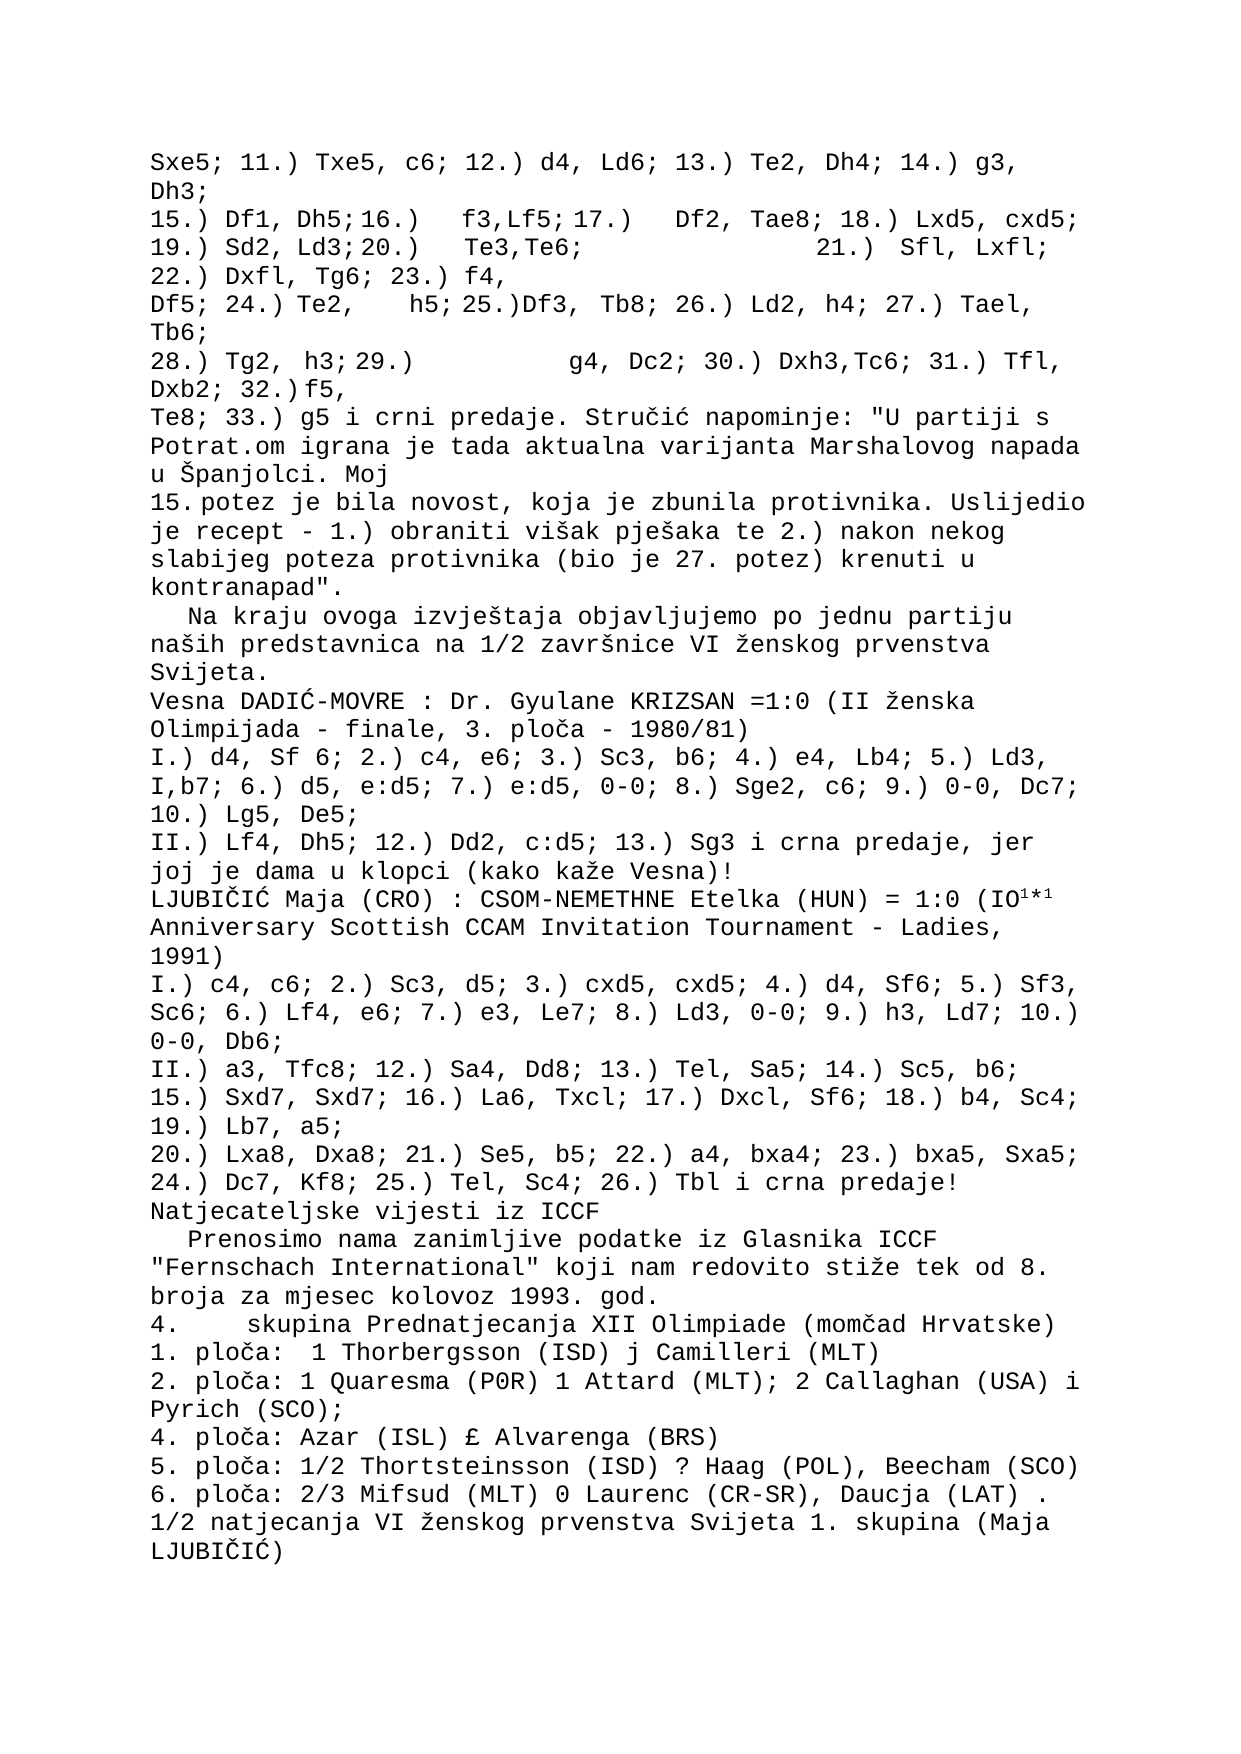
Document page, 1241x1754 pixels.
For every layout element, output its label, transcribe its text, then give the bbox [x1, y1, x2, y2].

text Te8; 33.) g5 i crni predaje. Stručić napominje: "U partiji s Potrat.om igrana je tada aktualna varijanta Marshalovog napada u Španjolci. Moj [150, 405, 1090, 490]
text 6. ploča: 2/3 Mifsud (MLT) 0 Laurenc (CR-SR), Daucja (LAT) . [150, 1482, 1090, 1510]
text Vesna DADIĆ-MOVRE : Dr. Gyulane KRIZSAN =1:0 (II ženska Olimpijada - finale, 3. ploča - 1980/81) [150, 688, 1090, 745]
text Natjecateljske vijesti iz ICCF [150, 1198, 1090, 1227]
text 1/2 natjecanja VI ženskog prvenstva Svijeta 1. skupina (Maja LJUBIČIĆ) [150, 1510, 1090, 1567]
text Sxe5; 11.) Txe5, c6; 12.) d4, Ld6; 13.) Te2, Dh4; 14.) g3, Dh3; [150, 150, 1090, 207]
text 20.) Lxa8, Dxa8; 21.) Se5, b5; 22.) a4, bxa4; 23.) bxa5, Sxa5; [150, 1142, 1090, 1170]
text 4. ploča: Azar (ISL) £ Alvarenga (BRS) [150, 1425, 1090, 1453]
text 19.) Sd2, Ld3; 20.) Te3, Te6; 21.) Sfl, Lxfl; 22.) Dxfl, Tg6; 23.) f4, [150, 235, 1090, 292]
text 1. ploča: 1 Thorbergsson (ISD) j Camilleri (MLT) [150, 1340, 1090, 1368]
text II.) Lf4, Dh5; 12.) Dd2, c:d5; 13.) Sg3 i crna predaje, jer joj je dama u klopci (kako kaže Vesna)! [150, 830, 1090, 887]
text 28.) Tg2, h3; 29.) g4, Dc2; 30.) Dxh3, Tc6; 31.) Tfl, Dxb2; 32.) f5, [150, 348, 1090, 405]
text 5. ploča: 1/2 Thortsteinsson (ISD) ? Haag (POL), Beecham (SCO) [150, 1453, 1090, 1482]
text Prenosimo nama zanimljive podatke iz Glasnika ICCF "Fernschach International" koji nam redovito stiže tek od 8. broja za mjesec kolovoz 1993. god. [150, 1227, 1090, 1312]
text LJUBIČIĆ Maja (CRO) : CSOM-NEMETHNE Etelka (HUN) = 1:0 (IO1*1 Anniversary Scottish CCAM Invitation Tournament - Ladies, 1991) [150, 887, 1090, 972]
text 24.) Dc7, Kf8; 25.) Tel, Sc4; 26.) Tbl i crna predaje! [150, 1170, 1090, 1198]
text 15. potez je bila novost, koja je zbunila protivnika. Uslijedio je recept - 1.) obraniti višak pješaka te 2.) nakon nekog slabijeg poteza protivnika (bio je 27. potez) krenuti u kontranapad". [150, 490, 1090, 603]
text Na kraju ovoga izvještaja objavljujemo po jednu partiju naših predstavnica na 1/2 završnice VI ženskog prvenstva Svijeta. [150, 603, 1090, 688]
text 4. skupina Prednatjecanja XII Olimpiade (momčad Hrvatske) [150, 1312, 1090, 1340]
text 2. ploča: 1 Quaresma (P0R) 1 Attard (MLT); 2 Callaghan (USA) i Pyrich (SCO); [150, 1368, 1090, 1425]
text I.) c4, c6; 2.) Sc3, d5; 3.) cxd5, cxd5; 4.) d4, Sf6; 5.) Sf3, Sc6; 6.) Lf4, e6; 7.) e3, Le7; 8.) Ld3, 0-0; 9.) h3, Ld7; 10.) 0-0, Db6; [150, 972, 1090, 1057]
text Df5; 24.) Te2, h5; 25.) Df3, Tb8; 26.) Ld2, h4; 27.) Tael, Tb6; [150, 292, 1090, 348]
text I.) d4, Sf 6; 2.) c4, e6; 3.) Sc3, b6; 4.) e4, Lb4; 5.) Ld3, I,b7; 6.) d5, e:d5; 7.) e:d5, 0-0; 8.) Sge2, c6; 9.) 0-0, Dc7; 10.) Lg5, De5; [150, 745, 1090, 830]
text II.) a3, Tfc8; 12.) Sa4, Dd8; 13.) Tel, Sa5; 14.) Sc5, b6; 15.) Sxd7, Sxd7; 16.) La6, Txcl; 17.) Dxcl, Sf6; 18.) b4, Sc4; 19.) Lb7, a5; [150, 1057, 1090, 1142]
text 15.) Df1, Dh5; 16.) f3, Lf5; 17.) Df2, Tae8; 18.) Lxd5, cxd5; [150, 207, 1090, 235]
